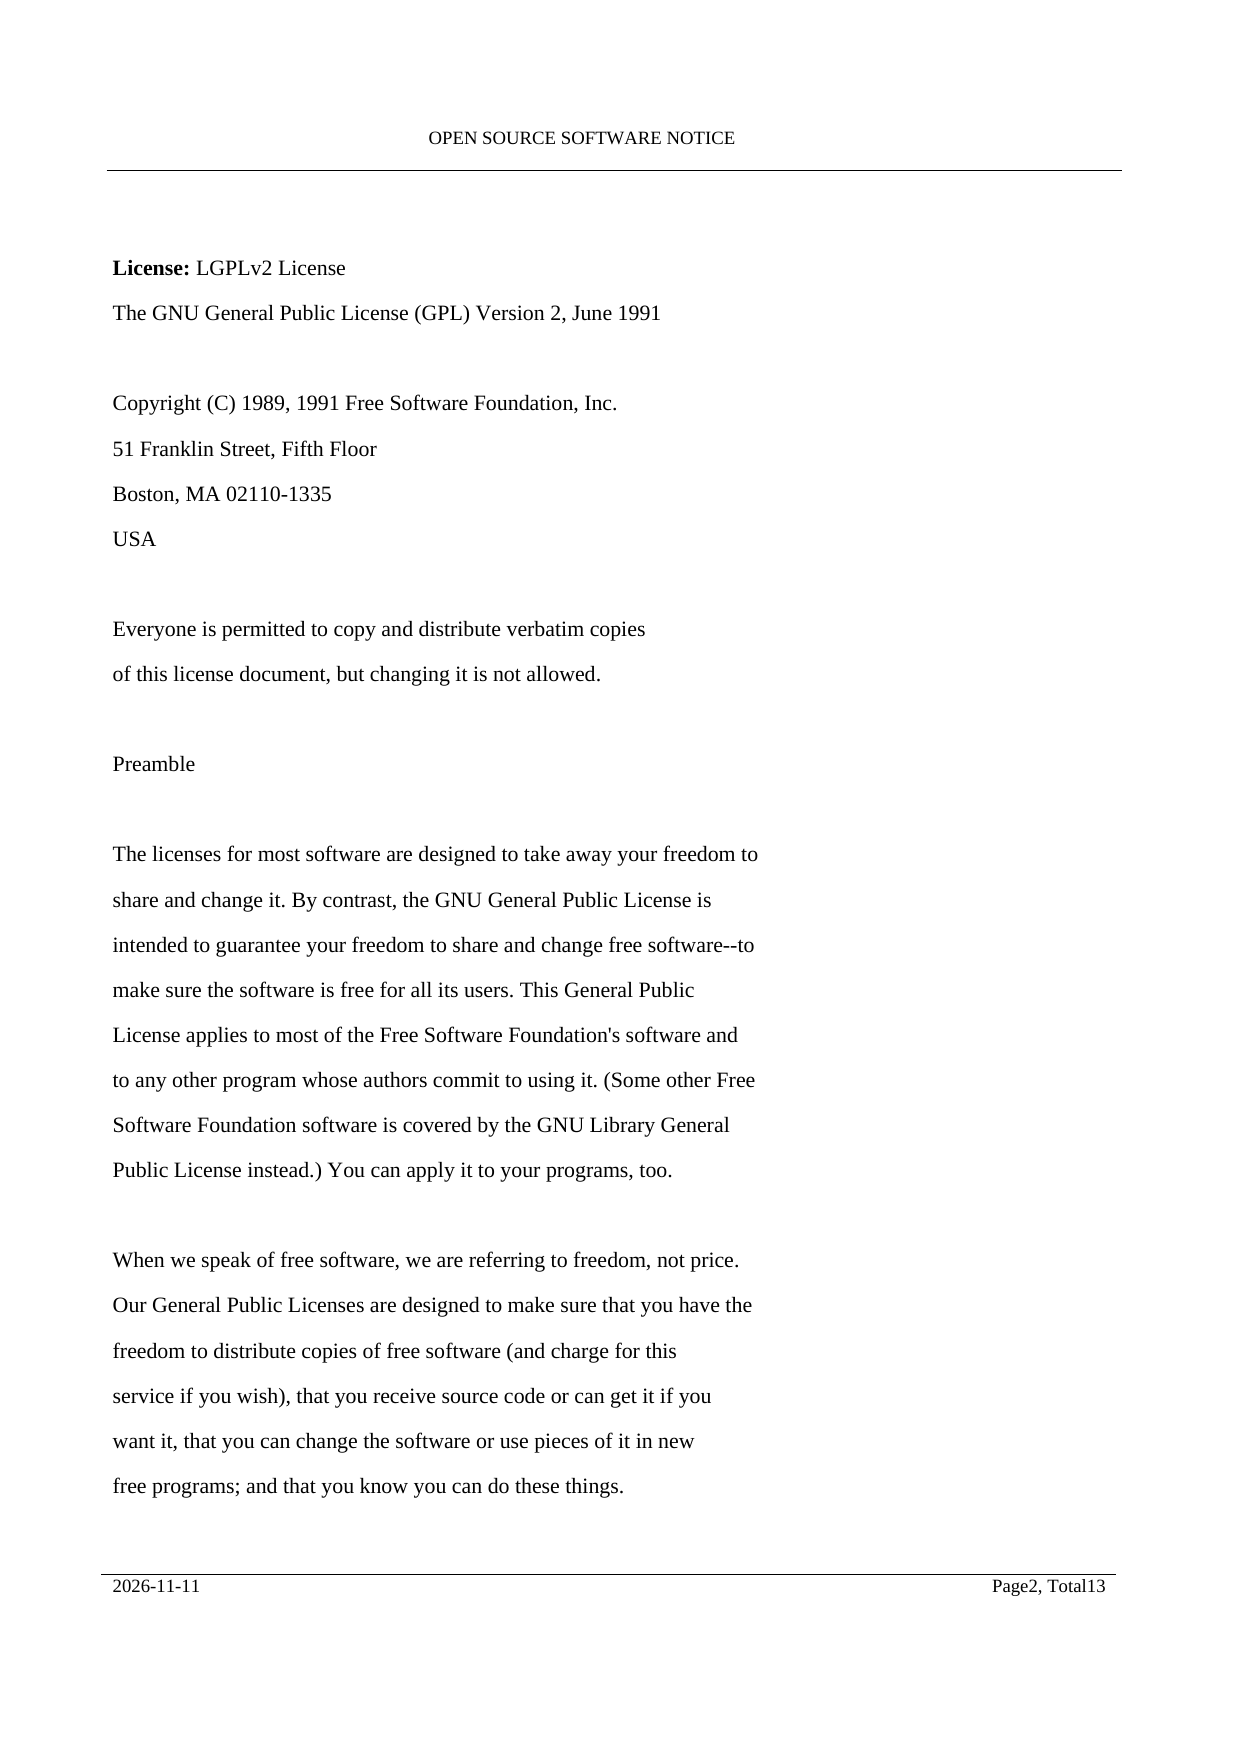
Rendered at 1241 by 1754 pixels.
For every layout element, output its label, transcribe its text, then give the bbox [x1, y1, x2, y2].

text Preamble [112, 748, 1128, 780]
text Everyone is permitted to copy and distribute verbatim copies [112, 612, 1128, 645]
text want it, that you can change the software or use pieces of it in new [112, 1424, 1128, 1457]
text service if you wish), that you receive source code or can get it if you [112, 1379, 1128, 1412]
text License: LGPLv2 License [112, 251, 1128, 284]
text The GNU General Public License (GPL) Version 2, June 1991 [112, 297, 1128, 329]
text Boston, MA 02110-1335 [112, 477, 1128, 509]
text intended to guarantee your freedom to share and change free software--to [112, 928, 1128, 961]
text to any other program whose authors commit to using it. (Some other Free [112, 1063, 1128, 1096]
text USA [112, 522, 1128, 554]
text freedom to distribute copies of free software (and charge for this [112, 1334, 1128, 1366]
text Our General Public Licenses are designed to make sure that you have the [112, 1289, 1128, 1321]
text free programs; and that you know you can do these things. [112, 1469, 1128, 1502]
text Software Foundation software is covered by the GNU Library General [112, 1108, 1128, 1141]
text Copyright (C) 1989, 1991 Free Software Foundation, Inc. [112, 387, 1128, 419]
text The licenses for most software are designed to take away your freedom to [112, 838, 1128, 870]
text When we speak of free software, we are referring to freedom, not price. [112, 1244, 1128, 1276]
text share and change it. By contrast, the GNU General Public License is [112, 883, 1128, 915]
text of this license document, but changing it is not allowed. [112, 657, 1128, 690]
text License applies to most of the Free Software Foundation's software and [112, 1018, 1128, 1051]
text 51 Franklin Street, Fifth Floor [112, 432, 1128, 464]
text Public License instead.) You can apply it to your programs, too. [112, 1153, 1128, 1186]
text make sure the software is free for all its users. This General Public [112, 973, 1128, 1006]
